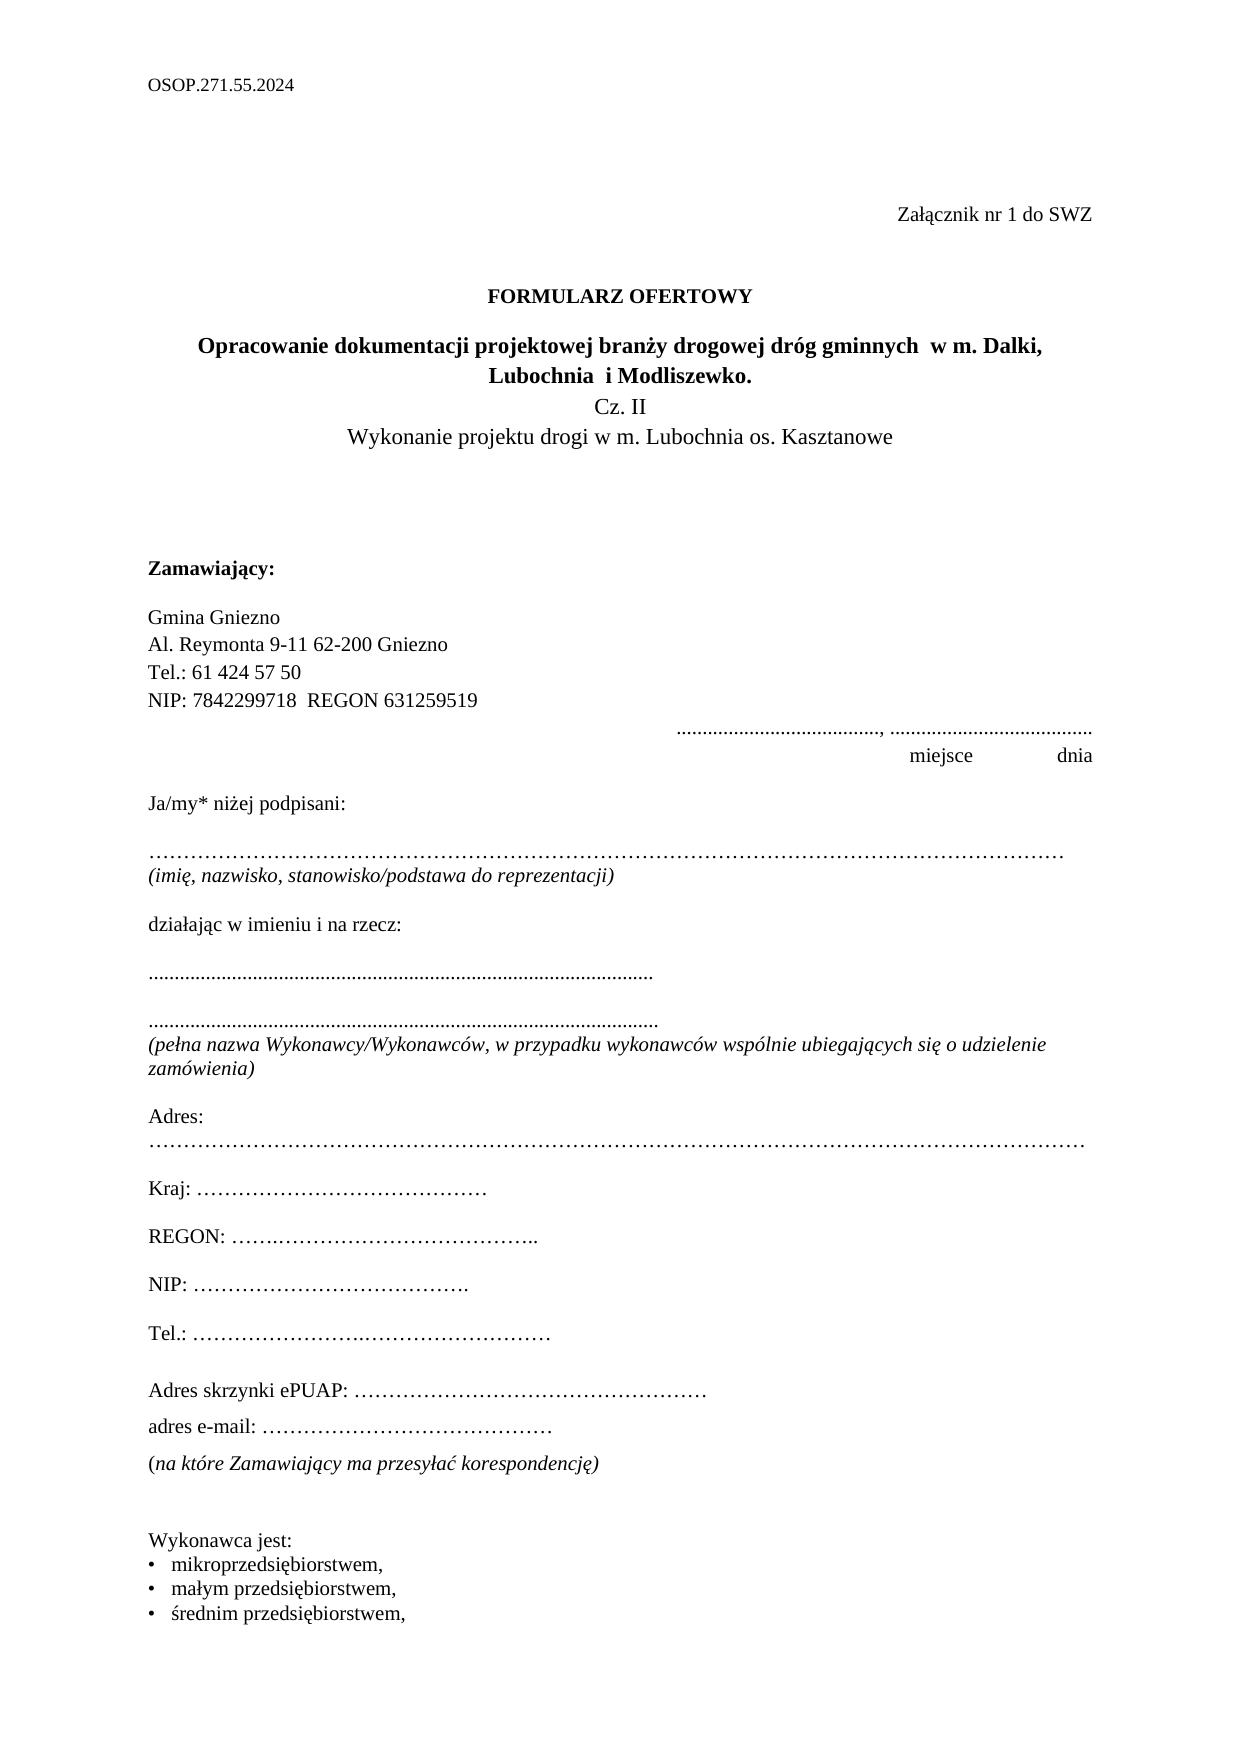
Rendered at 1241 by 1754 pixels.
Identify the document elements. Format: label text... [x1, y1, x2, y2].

text Tel.: …………………….……………………… [148, 1321, 1092, 1344]
text (na które Zamawiający ma przesyłać korespondencję) [148, 1451, 1092, 1475]
text REGON: …….……………………………….. [148, 1224, 1092, 1248]
list małym przedsiębiorstwem, [148, 1576, 1092, 1600]
text Gmina Gniezno [148, 605, 1092, 629]
text Adres: ……………………………………………………………………………………………………………………… [148, 1104, 1092, 1152]
text Wykonawca jest: [148, 1528, 1092, 1552]
list średnim przedsiębiorstwem, [148, 1600, 1092, 1624]
text FORMULARZ OFERTOWY [148, 284, 1092, 308]
text ......................................., ....................................... miejsce dnia [148, 715, 1092, 767]
text Załącznik nr 1 do SWZ [148, 202, 1092, 226]
text Kraj: …………………………………… [148, 1176, 1092, 1200]
list mikroprzedsiębiorstwem, [148, 1552, 1092, 1576]
text Cz. II [148, 393, 1092, 419]
text (pełna nazwa Wykonawcy/Wykonawców, w przypadku wykonawców wspólnie ubiegających się o udzielenie zamówienia) [148, 1032, 1092, 1080]
text Adres skrzynki ePUAP: …………………………………………… [148, 1378, 1092, 1402]
text Ja/my* niżej podpisani: [148, 791, 1092, 815]
text NIP: …………………………………. [148, 1272, 1092, 1296]
text Wykonanie projektu drogi w m. Lubochnia os. Kasztanowe [148, 423, 1092, 449]
text Opracowanie dokumentacji projektowej branży drogowej dróg gminnych w m. Dalki, Lubochnia i Modliszewko. [148, 332, 1092, 389]
text adres e-mail: …………………………………… [148, 1414, 1092, 1438]
text …………………………………………………………………………………………………………………… [148, 815, 1092, 863]
text działając w imieniu i na rzecz: [148, 911, 1092, 936]
text .................................................................................................. [148, 1008, 1092, 1032]
text Tel.: 61 424 57 50 [148, 660, 1092, 684]
text ................................................................................................. [148, 936, 1092, 984]
text Al. Reymonta 9-11 62-200 Gniezno [148, 632, 1092, 656]
text Zamawiający: [148, 556, 1092, 580]
text (imię, nazwisko, stanowisko/podstawa do reprezentacji) [148, 863, 1092, 887]
text NIP: 7842299718 REGON 631259519 [148, 687, 1092, 712]
